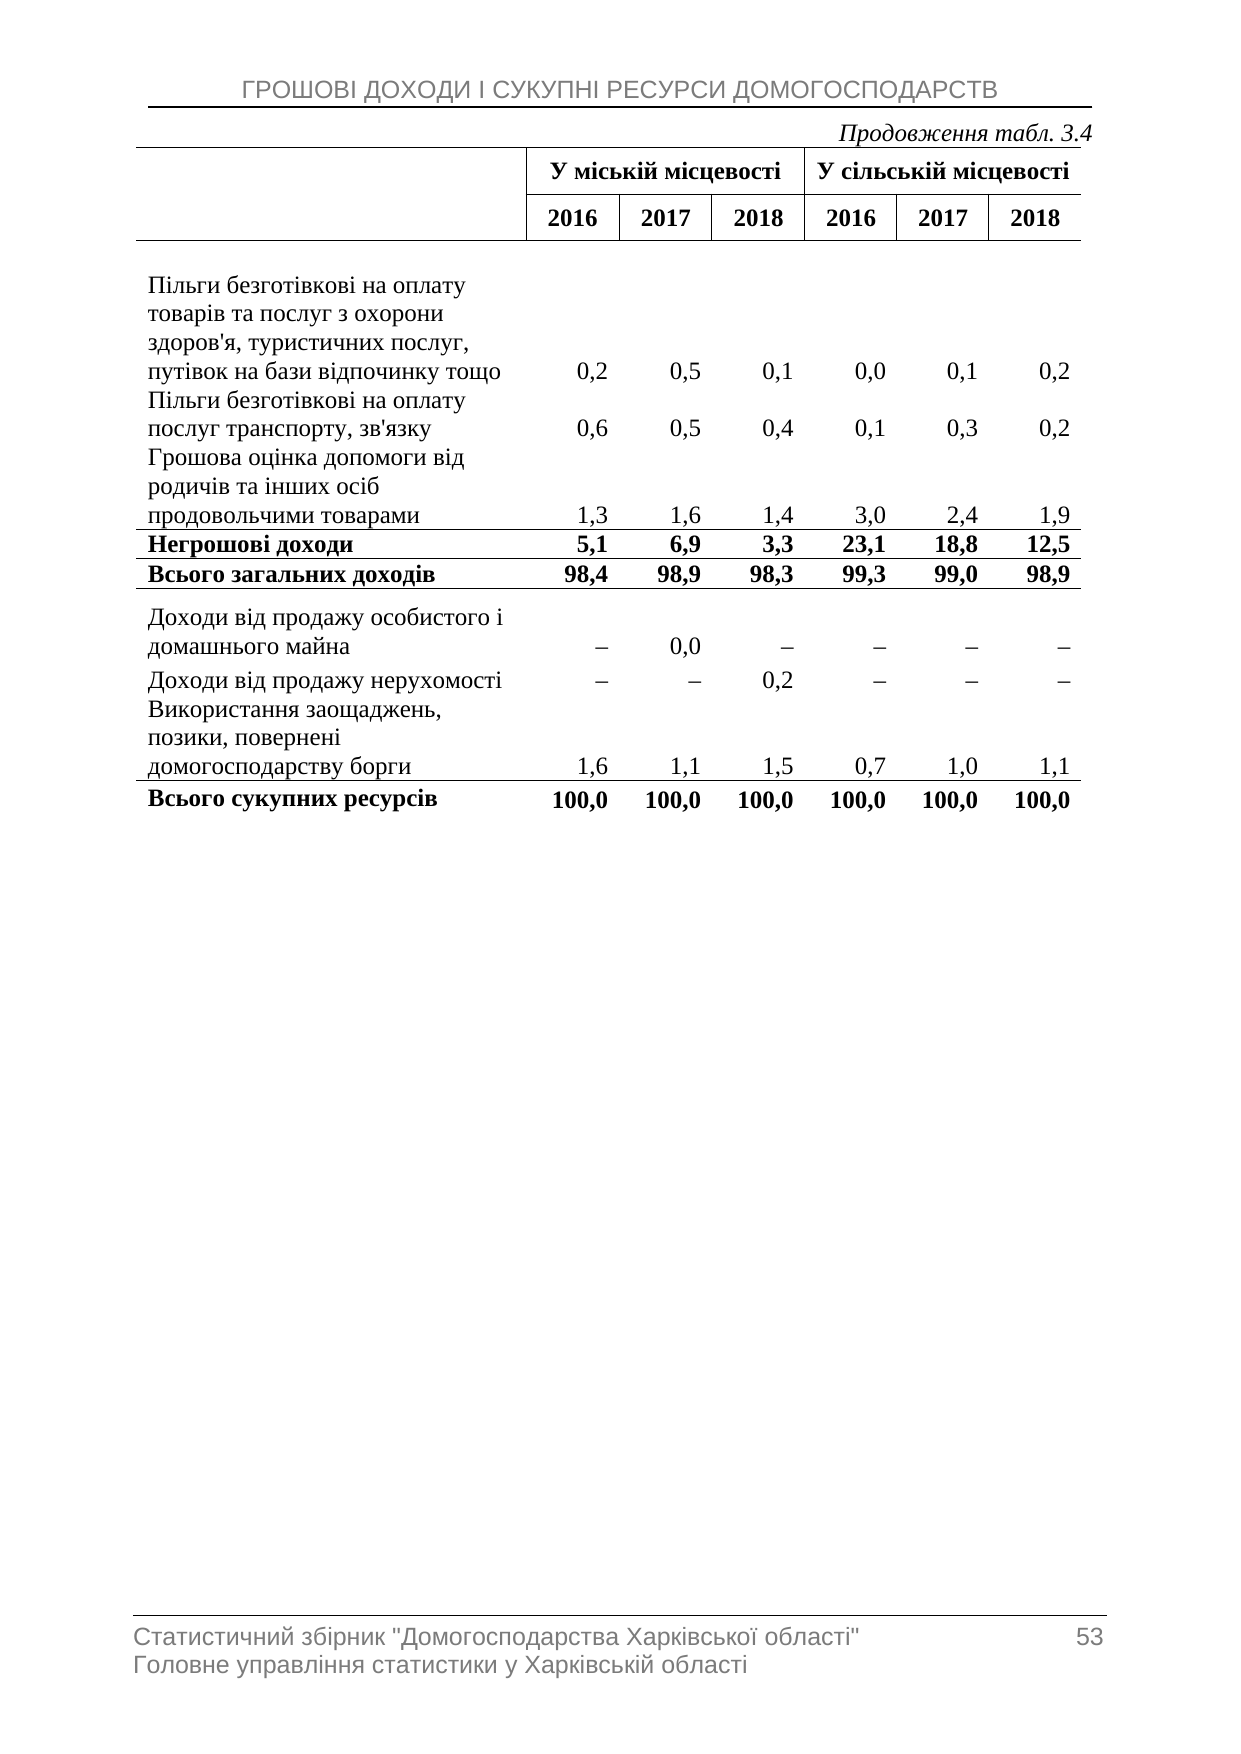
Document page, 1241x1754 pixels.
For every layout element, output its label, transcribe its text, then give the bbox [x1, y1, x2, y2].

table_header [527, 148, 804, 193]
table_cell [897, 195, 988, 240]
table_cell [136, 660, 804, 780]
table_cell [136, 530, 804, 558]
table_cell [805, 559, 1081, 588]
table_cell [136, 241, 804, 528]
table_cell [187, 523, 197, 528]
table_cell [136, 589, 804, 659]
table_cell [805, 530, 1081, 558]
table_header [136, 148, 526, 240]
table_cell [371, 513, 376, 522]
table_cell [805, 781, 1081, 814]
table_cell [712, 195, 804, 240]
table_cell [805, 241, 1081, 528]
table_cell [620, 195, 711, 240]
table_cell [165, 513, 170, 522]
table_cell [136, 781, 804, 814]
text Продовження табл. 3.4 [148, 118, 1092, 147]
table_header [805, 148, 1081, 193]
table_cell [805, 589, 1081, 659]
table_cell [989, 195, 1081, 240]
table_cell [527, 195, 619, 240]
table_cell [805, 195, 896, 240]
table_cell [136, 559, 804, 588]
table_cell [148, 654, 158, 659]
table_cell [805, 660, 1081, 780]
